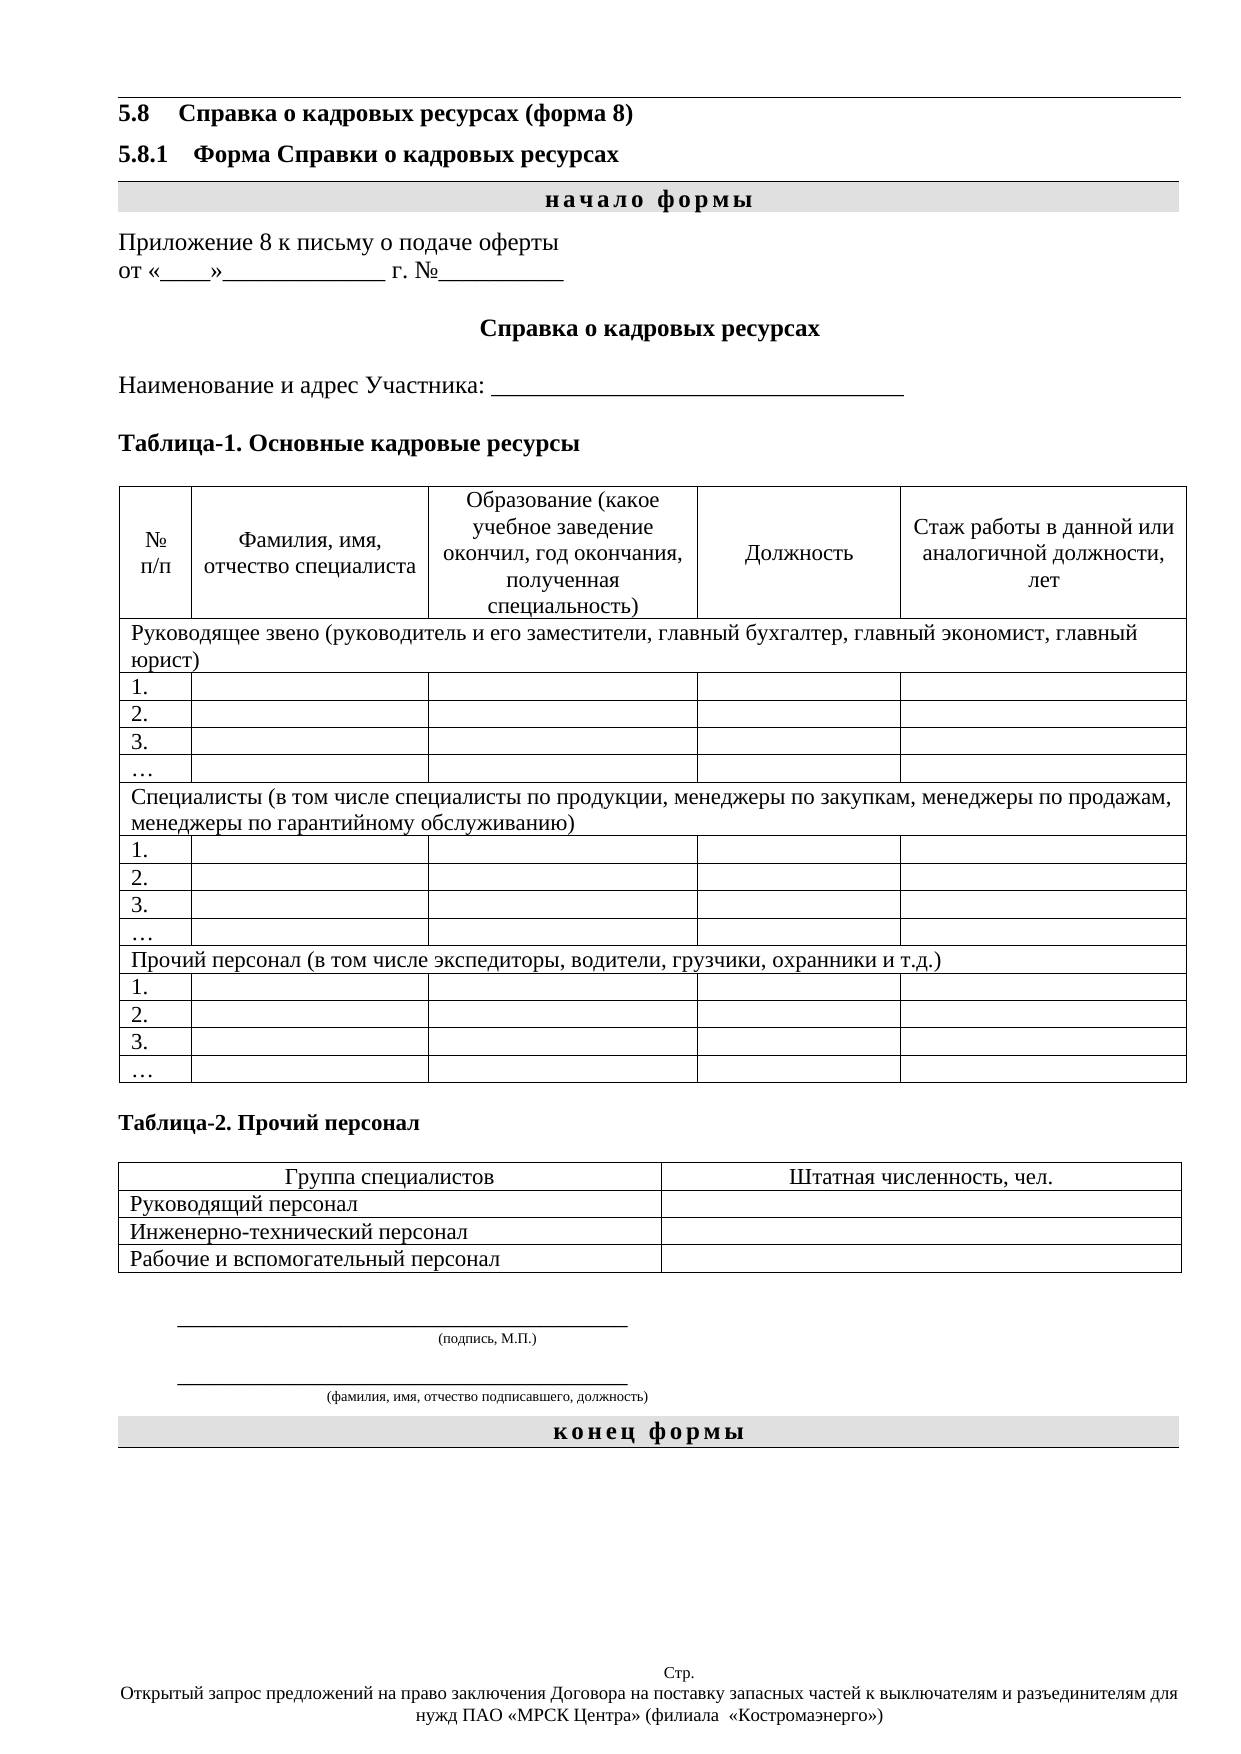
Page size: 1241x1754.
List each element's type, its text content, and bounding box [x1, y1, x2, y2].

table_cell [901, 673, 1186, 699]
table_header Фамилия, имя, отчество специалиста [192, 487, 428, 618]
table_cell [901, 919, 1186, 945]
table_cell [192, 673, 428, 699]
table_cell [120, 728, 191, 754]
table_cell … [120, 1056, 191, 1082]
table_cell Рабочие и вспомогательный персонал [119, 1245, 661, 1272]
table_cell [192, 728, 428, 754]
table_cell [901, 891, 1186, 918]
text конец формы [118, 1416, 1179, 1447]
table_cell Инженерно-технический персонал [119, 1218, 661, 1244]
table_cell [120, 836, 191, 863]
text (фамилия, имя, отчество подписавшего, должность) [118, 1388, 797, 1416]
table_cell [698, 974, 900, 1000]
subtitle Форма Справки о кадровых ресурсах [118, 139, 1181, 168]
table_header Должность [698, 487, 900, 618]
table_cell [120, 891, 191, 918]
table_cell [429, 836, 697, 863]
table_cell [901, 1028, 1186, 1054]
table_cell [120, 1028, 191, 1054]
table_cell [429, 701, 697, 727]
table_cell [698, 1056, 900, 1082]
table_cell Руководящий персонал [119, 1191, 661, 1217]
table_cell [429, 891, 697, 918]
text ____________________________________ [118, 1301, 1181, 1330]
table_cell [429, 974, 697, 1000]
table_header Стаж работы в данной или аналогичной должности, лет [901, 487, 1186, 618]
table_cell Специалисты (в том числе специалисты по продукции, менеджеры по закупкам, менеджеры по продажам, менеджеры по гарантийному обслуживанию) [120, 783, 1186, 835]
table_cell [429, 1028, 697, 1054]
text начало формы [118, 182, 1179, 212]
table_cell … [120, 755, 191, 782]
table_cell [192, 864, 428, 890]
table_cell [698, 701, 900, 727]
table_header Штатная численность, чел. [662, 1163, 1181, 1189]
table_cell [698, 891, 900, 918]
text Справка о кадровых ресурсах [118, 313, 1181, 342]
table_cell [192, 891, 428, 918]
table_cell [901, 1001, 1186, 1027]
table_cell [429, 1056, 697, 1082]
table_cell [192, 919, 428, 945]
table_cell Руководящее звено (руководитель и его заместители, главный бухгалтер, главный экономист, главный юрист) [120, 619, 1186, 672]
table_cell [901, 701, 1186, 727]
text (подпись, М.П.) [118, 1330, 797, 1359]
table_cell [901, 728, 1186, 754]
table_cell [192, 836, 428, 863]
table_cell [698, 864, 900, 890]
table_header Группа специалистов [119, 1163, 661, 1189]
table_cell [662, 1191, 1181, 1217]
table_cell [429, 755, 697, 782]
table_cell [120, 864, 191, 890]
table_cell [429, 673, 697, 699]
table_header Образование (какое учебное заведение окончил, год окончания, полученная специальность) [429, 487, 697, 618]
text Наименование и адрес Участника: _________________________________ [118, 371, 1181, 399]
table_cell [429, 864, 697, 890]
text Приложение 8 к письму о подаче оферты от «____»_____________ г. №__________ [118, 227, 1181, 284]
table_cell Прочий персонал (в том числе экспедиторы, водители, грузчики, охранники и т.д.) [120, 946, 1186, 972]
table_cell [120, 701, 191, 727]
table_cell [429, 1001, 697, 1027]
table_cell [698, 673, 900, 699]
table_cell [120, 673, 191, 699]
table_cell [192, 1056, 428, 1082]
table_cell … [120, 919, 191, 945]
table_cell [901, 1056, 1186, 1082]
table_cell [120, 974, 191, 1000]
table_header № п/п [120, 487, 191, 618]
table_cell [662, 1245, 1181, 1272]
table_cell [192, 1028, 428, 1054]
text ____________________________________ [118, 1359, 1181, 1388]
table_cell [698, 728, 900, 754]
text Таблица-2. Прочий персонал [118, 1109, 1181, 1136]
table_cell [698, 1028, 900, 1054]
table_cell [698, 755, 900, 782]
subtitle Справка о кадровых ресурсах (форма 8) [118, 98, 1181, 127]
table_cell [698, 836, 900, 863]
table_cell [192, 1001, 428, 1027]
table_cell [662, 1218, 1181, 1244]
table_cell [192, 701, 428, 727]
table_cell [901, 974, 1186, 1000]
table_cell [192, 974, 428, 1000]
text Таблица-1. Основные кадровые ресурсы [118, 428, 1181, 457]
table_cell [120, 1001, 191, 1027]
table_cell [901, 836, 1186, 863]
table_cell [429, 919, 697, 945]
table_cell [429, 728, 697, 754]
table_cell [192, 755, 428, 782]
table_cell [698, 1001, 900, 1027]
table_cell [901, 755, 1186, 782]
table_cell [698, 919, 900, 945]
table_cell [901, 864, 1186, 890]
